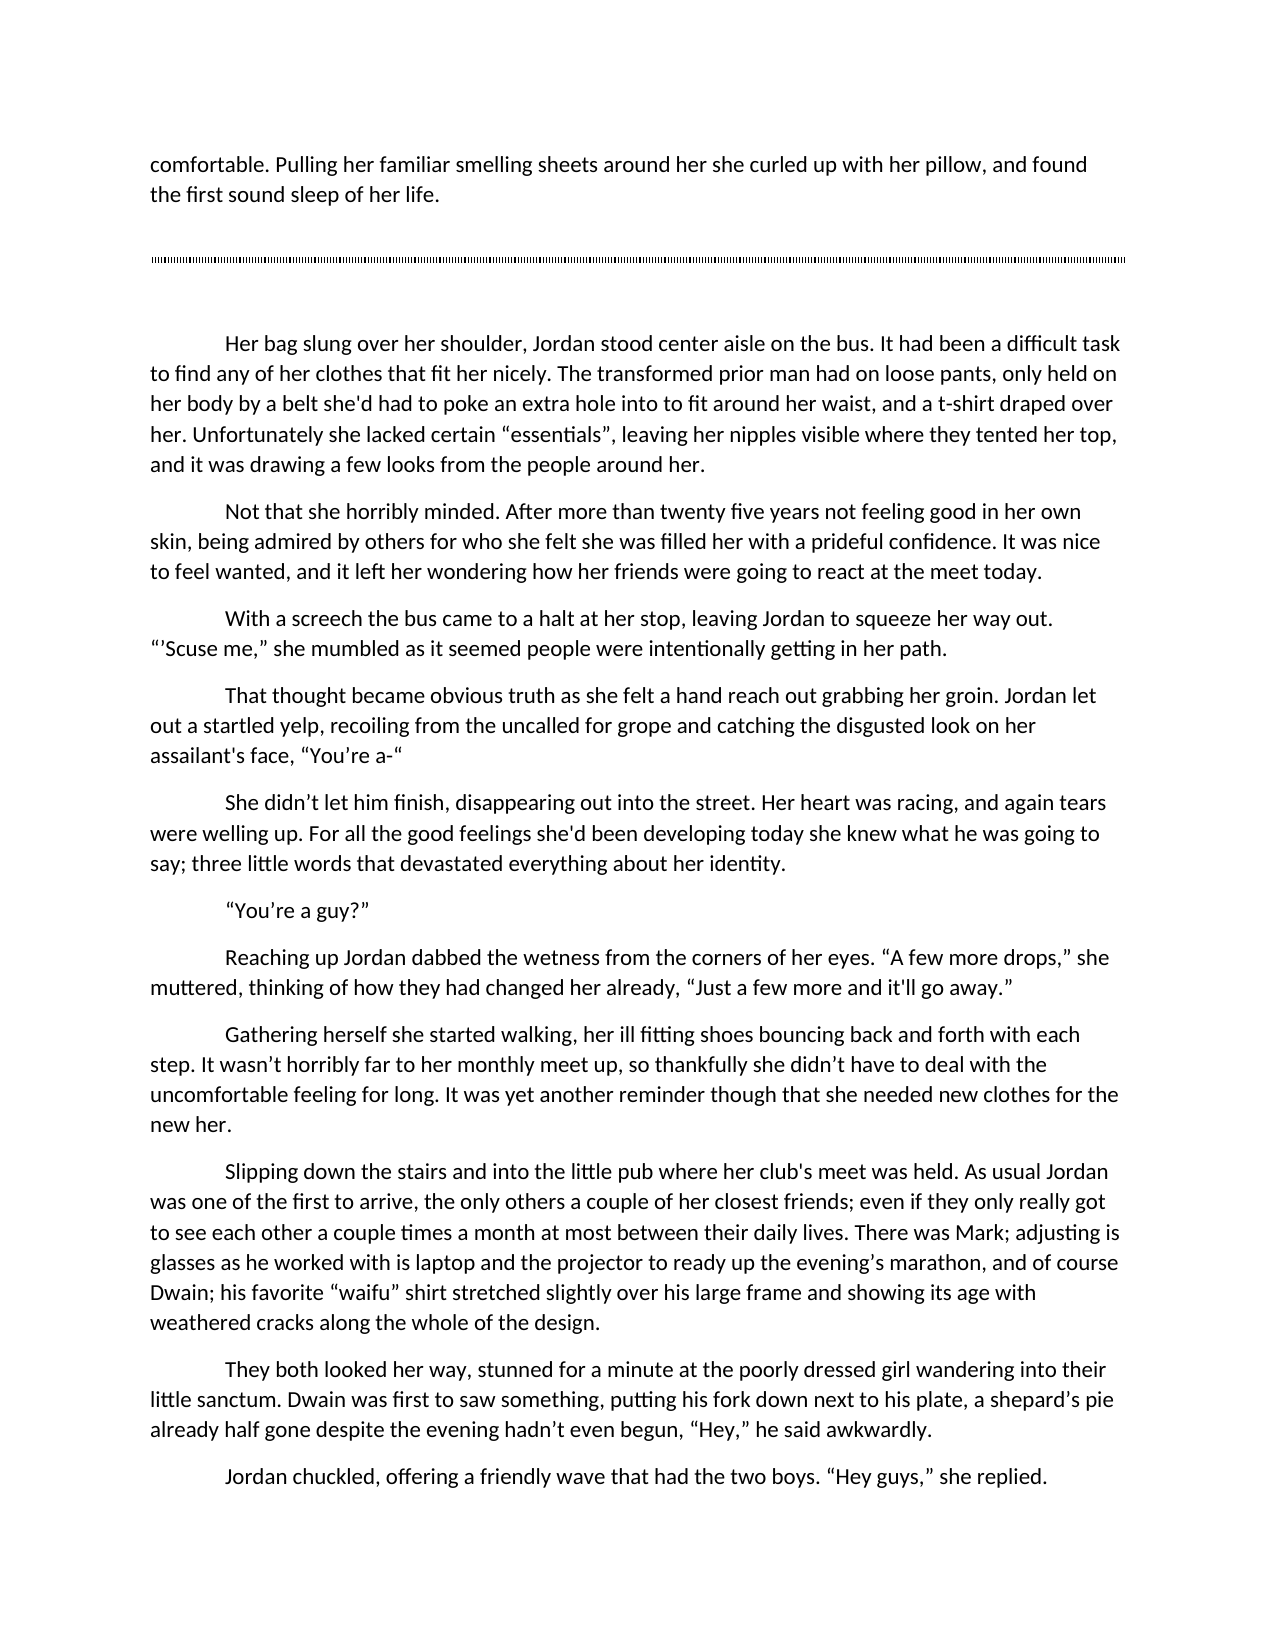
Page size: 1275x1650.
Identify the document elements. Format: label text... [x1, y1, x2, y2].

text They both looked her way, stunned for a minute at the poorly dressed girl wandering into their little sanctum. Dwain was first to saw something, putting his fork down next to his plate, a shepard’s pie already half gone despite the evening hadn’t even begun, “Hey,” he said awkwardly. [150, 1355, 1125, 1444]
text Gathering herself she started walking, her ill fitting shoes bouncing back and forth with each step. It wasn’t horribly far to her monthly meet up, so thankfully she didn’t have to deal with the uncomfortable feeling for long. It was yet another reminder though that she needed new clothes for the new her. [150, 1020, 1125, 1138]
text She didn’t let him finish, disappearing out into the street. Her heart was racing, and again tears were welling up. For all the good feelings she'd been developing today she knew what he was going to say; three little words that devastated everything about her identity. [150, 788, 1125, 877]
text Slipping down the stairs and into the little pub where her club's meet was held. As usual Jordan was one of the first to arrive, the only others a couple of her closest friends; even if they only really got to see each other a couple times a month at most between their daily lives. There was Mark; adjusting is glasses as he worked with is laptop and the projector to ready up the evening’s marathon, and of course Dwain; his favorite “waifu” shirt stretched slightly over his large frame and showing its age with weathered cracks along the whole of the design. [150, 1157, 1125, 1336]
text “You’re a guy?” [150, 896, 1125, 924]
text Not that she horribly minded. After more than twenty five years not feeling good in her own skin, being admired by others for who she felt she was filled her with a prideful confidence. It was nice to feel wanted, and it left her wondering how her friends were going to react at the meet today. [150, 497, 1125, 585]
text Her bag slung over her shoulder, Jordan stood center aisle on the bus. It had been a difficult task to find any of her clothes that fit her nicely. The transformed prior man had on loose pants, only held on her body by a belt she'd had to poke an extra hole into to fit around her waist, and a t-shirt draped over her. Unfortunately she lacked certain “essentials”, leaving her nipples visible where they tented her top, and it was drawing a few looks from the people around her. [150, 329, 1125, 478]
text With a screech the bus came to a halt at her stop, leaving Jordan to squeeze her way out. “’Scuse me,” she mumbled as it seemed people were intentionally getting in her path. [150, 604, 1125, 662]
text Jordan chuckled, offering a friendly wave that had the two boys. “Hey guys,” she replied. [150, 1462, 1125, 1491]
text That thought became obvious truth as she felt a hand reach out grabbing her groin. Jordan let out a startled yelp, recoiling from the uncalled for grope and catching the disgusted look on her assailant's face, “You’re a-“ [150, 681, 1125, 770]
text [150, 150, 1125, 208]
text Reaching up Jordan dabbed the wetness from the corners of her eyes. “A few more drops,” she muttered, thinking of how they had changed her already, “Just a few more and it'll go away.” [150, 943, 1125, 1001]
